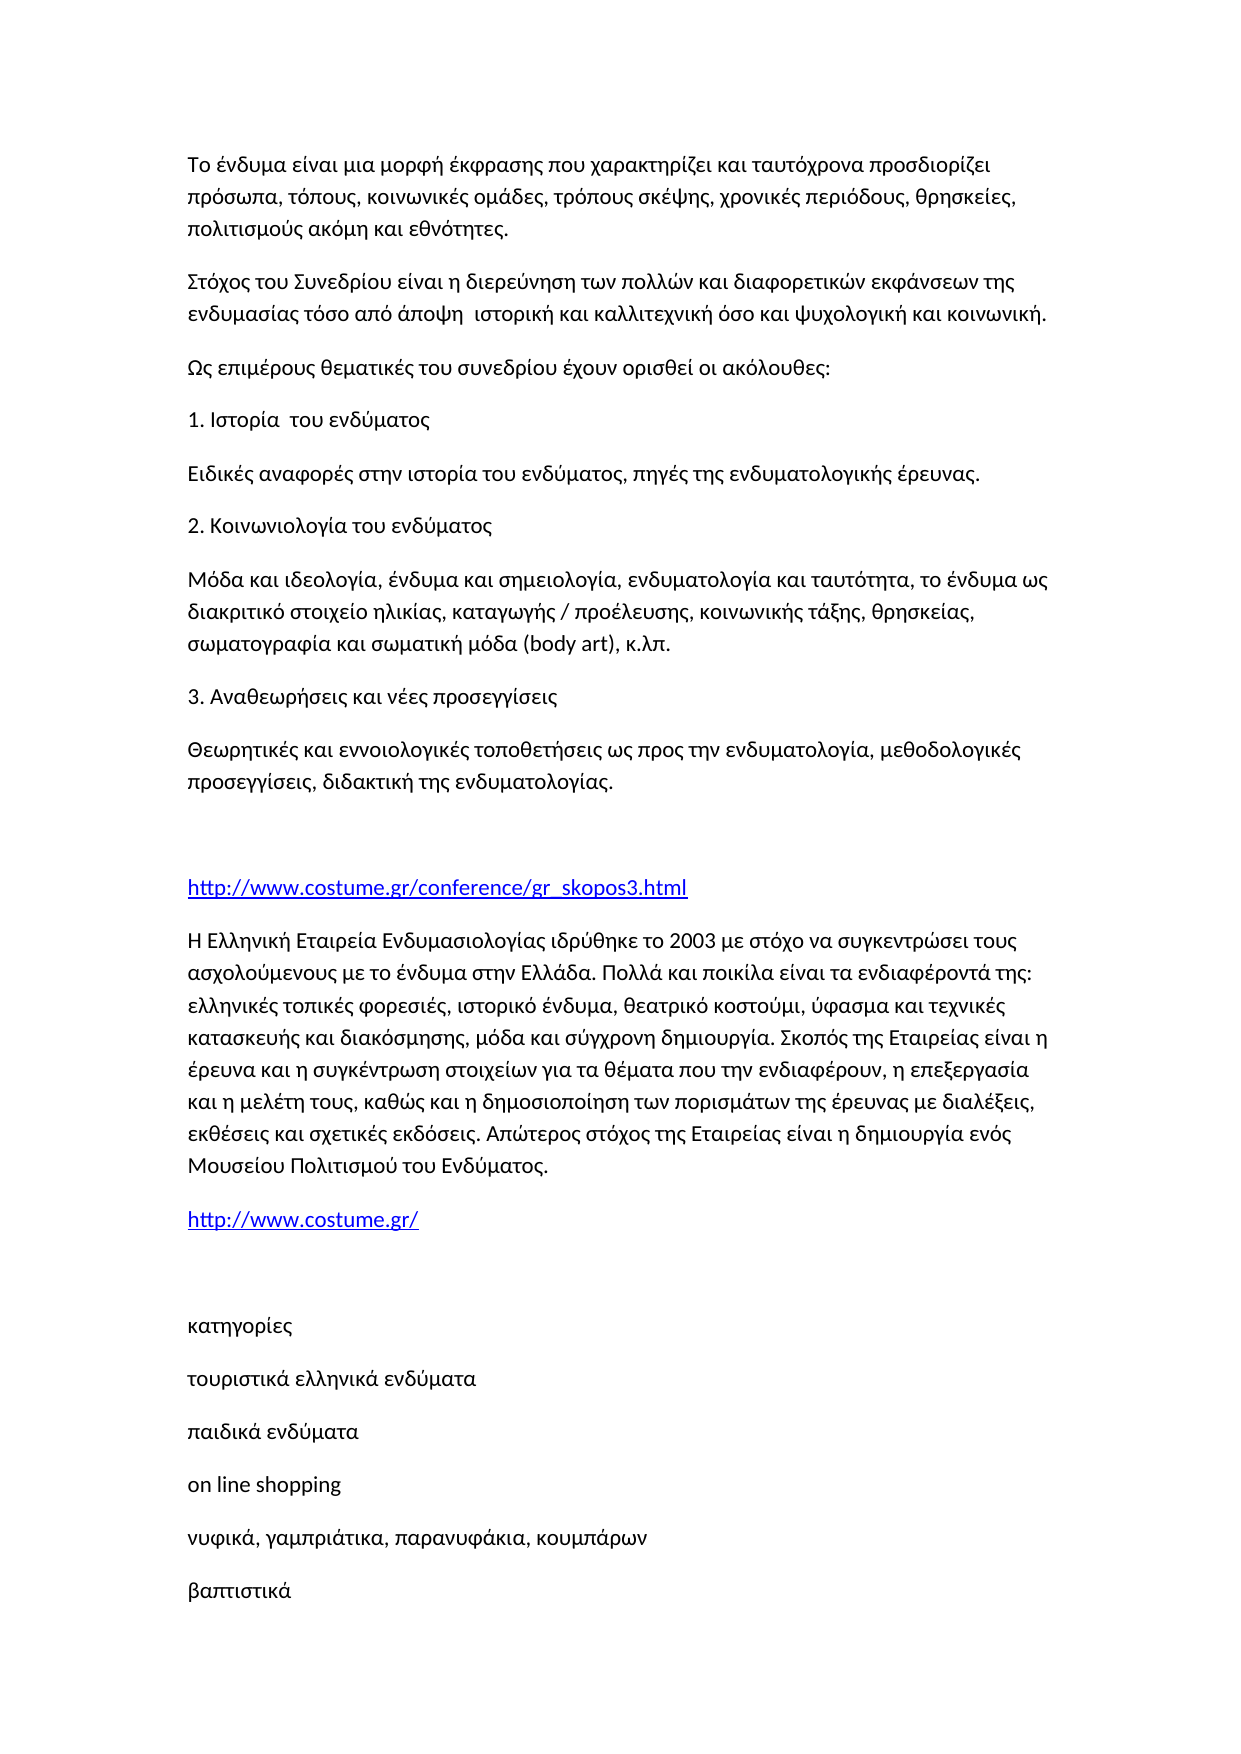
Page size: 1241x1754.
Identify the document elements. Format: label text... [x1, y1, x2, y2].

text Μόδα και ιδεολογία, ένδυμα και σημειολογία, ενδυματολογία και ταυτότητα, το ένδυμα ως διακριτικό στοιχείο ηλικίας, καταγωγής / προέλευσης, κοινωνικής τάξης, θρησκείας, σωματογραφία και σωματική μόδα (body art), κ.λπ. [187, 565, 1053, 657]
text 1. Ιστορία του ενδύματος [187, 406, 1053, 434]
text κατηγορίες [187, 1311, 1053, 1339]
text Ως επιμέρους θεματικές του συνεδρίου έχουν ορισθεί οι ακόλουθες: [187, 353, 1053, 381]
text νυφικά, γαμπριάτικα, παρανυφάκια, κουμπάρων [187, 1523, 1053, 1551]
text βαπτιστικά [187, 1576, 1053, 1604]
text τουριστικά ελληνικά ενδύματα [187, 1364, 1053, 1392]
text Η Ελληνική Εταιρεία Ενδυμασιολογίας ιδρύθηκε το 2003 με στόχο να συγκεντρώσει τους ασχολούμενους με το ένδυμα στην Ελλάδα. Πολλά και ποικίλα είναι τα ενδιαφέροντά της: ελληνικές τοπικές φορεσιές, ιστορικό ένδυμα, θεατρικό κοστούμι, ύφασμα και τεχνικές κατασκευής και διακόσμησης, μόδα και σύγχρονη δημιουργία. Σκοπός της Εταιρείας είναι η έρευνα και η συγκέντρωση στοιχείων για τα θέματα που την ενδιαφέρουν, η επεξεργασία και η μελέτη τους, καθώς και η δημοσιοποίηση των πορισμάτων της έρευνας με διαλέξεις, εκθέσεις και σχετικές εκδόσεις. Απώτερος στόχος της Εταιρείας είναι η δημιουργία ενός Μουσείου Πολιτισμού του Ενδύματος. [187, 926, 1053, 1180]
text on line shopping [187, 1470, 1053, 1498]
text 2. Κοινωνιολογία του ενδύματος [187, 512, 1053, 540]
text 3. Αναθεωρήσεις και νέες προσεγγίσεις [187, 682, 1053, 710]
text Στόχος του Συνεδρίου είναι η διερεύνηση των πολλών και διαφορετικών εκφάνσεων της ενδυμασίας τόσο από άποψη ιστορική και καλλιτεχνική όσο και ψυχολογική και κοινωνική. [187, 267, 1053, 328]
text http://www.costume.gr/ [187, 1205, 1053, 1233]
text Θεωρητικές και εννοιολογικές τοποθετήσεις ως προς την ενδυματολογία, μεθοδολογικές προσεγγίσεις, διδακτική της ενδυματολογίας. [187, 735, 1053, 795]
text http://www.costume.gr/conference/gr_skopos3.html [187, 873, 1053, 901]
text Ειδικές αναφορές στην ιστορία του ενδύματος, πηγές της ενδυματολογικής έρευνας. [187, 459, 1053, 487]
text Το ένδυμα είναι μια μορφή έκφρασης που χαρακτηρίζει και ταυτόχρονα προσδιορίζει πρόσωπα, τόπους, κοινωνικές ομάδες, τρόπους σκέψης, χρονικές περιόδους, θρησκείες, πολιτισμούς ακόμη και εθνότητες. [187, 150, 1053, 242]
text παιδικά ενδύματα [187, 1417, 1053, 1445]
